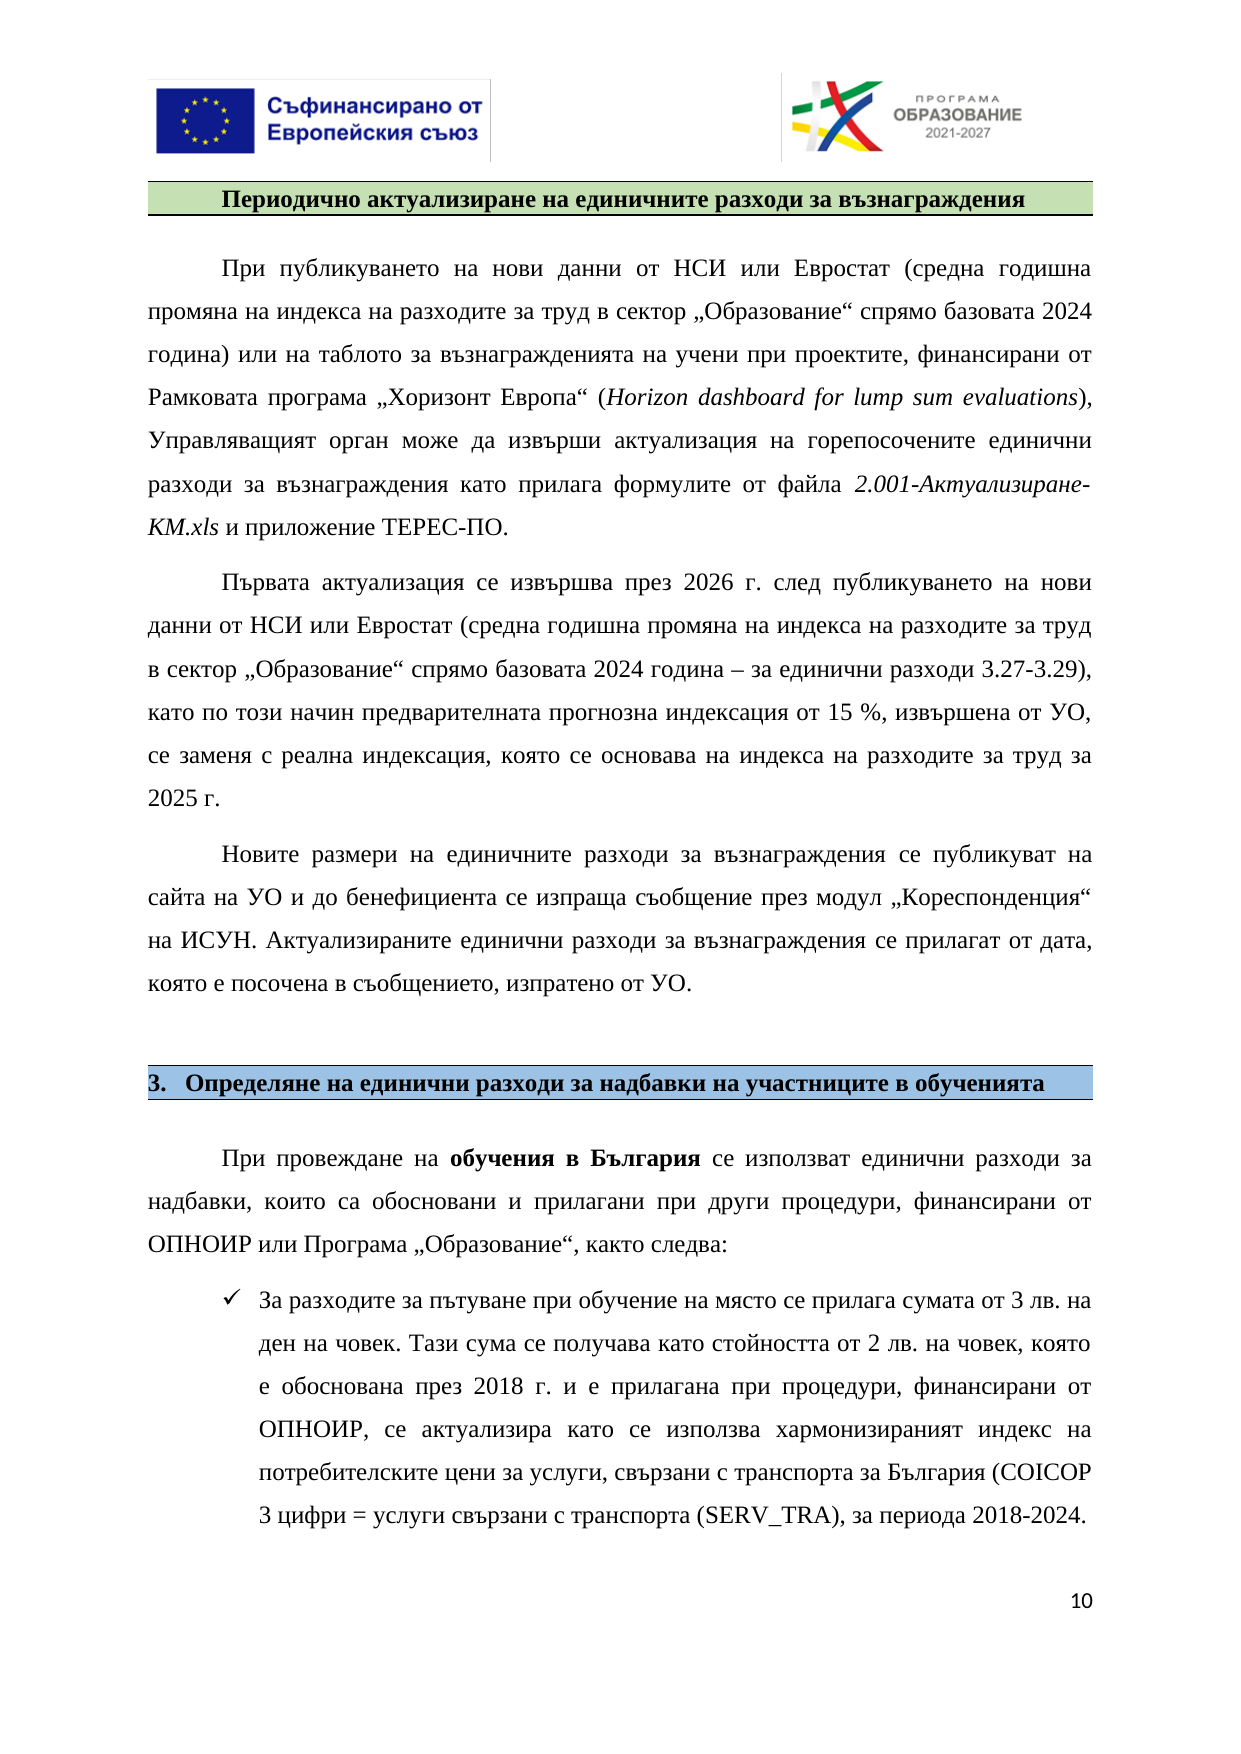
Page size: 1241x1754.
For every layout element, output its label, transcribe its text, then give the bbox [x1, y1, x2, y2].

text При публикуването на нови данни от НСИ или Евростат (средна годишна промяна на индекса на разходите за труд в сектор „Образование“ спрямо базовата 2024 година) или на таблото за възнагражденията на учени при проектите, финансирани от Рамковата програма „Хоризонт Европа“ (Horizon dashboard for lump sum evaluations), Управляващият орган може да извърши актуализация на горепосочените единични разходи за възнаграждения като прилага формулите от файла 2.001-Актуализиране-КМ.xls и приложение ТЕРЕС-ПО. [148, 253, 1093, 541]
list За разходите за пътуване при обучение на място се прилага сумата от 3 лв. на ден на човек. Тази сума се получава като стойността от 2 лв. на човек, която е обоснована през 2018 г. и е прилагана при процедури, финансирани от ОПНОИР, се актуализира като се използва хармонизираният индекс на потребителските цени за услуги, свързани с транспорта за България (COICOP 3 цифри = услуги свързани с транспорта (SERV_TRA), за периода 2018-2024. [221, 1285, 1093, 1529]
picture [147, 73, 1030, 162]
text Първата актуализация се извършва през 2026 г. след публикуването на нови данни от НСИ или Евростат (средна годишна промяна на индекса на разходите за труд в сектор „Образование“ спрямо базовата 2024 година – за единични разходи 3.27-3.29), като по този начин предварителната прогнозна индексация от 15 %, извършена от УО, се заменя с реална индексация, която се основава на индекса на разходите за труд за 2025 г. [148, 567, 1093, 812]
text Определяне на единични разходи за надбавки на участниците в обученията [148, 1066, 1093, 1099]
text При провеждане на обучения в България се използват единични разходи за надбавки, които са обосновани и прилагани при други процедури, финансирани от ОПНОИР или Програма „Образование“, както следва: [148, 1143, 1093, 1258]
text Новите размери на единичните разходи за възнаграждения се публикуват на сайта на УО и до бенефициента се изпраща съобщение през модул „Кореспонденция“ на ИСУН. Актуализираните единични разходи за възнаграждения се прилагат от дата, която е посочена в съобщението, изпратено от УО. [148, 839, 1093, 997]
text Периодично актуализиране на единичните разходи за възнаграждения [148, 182, 1093, 214]
